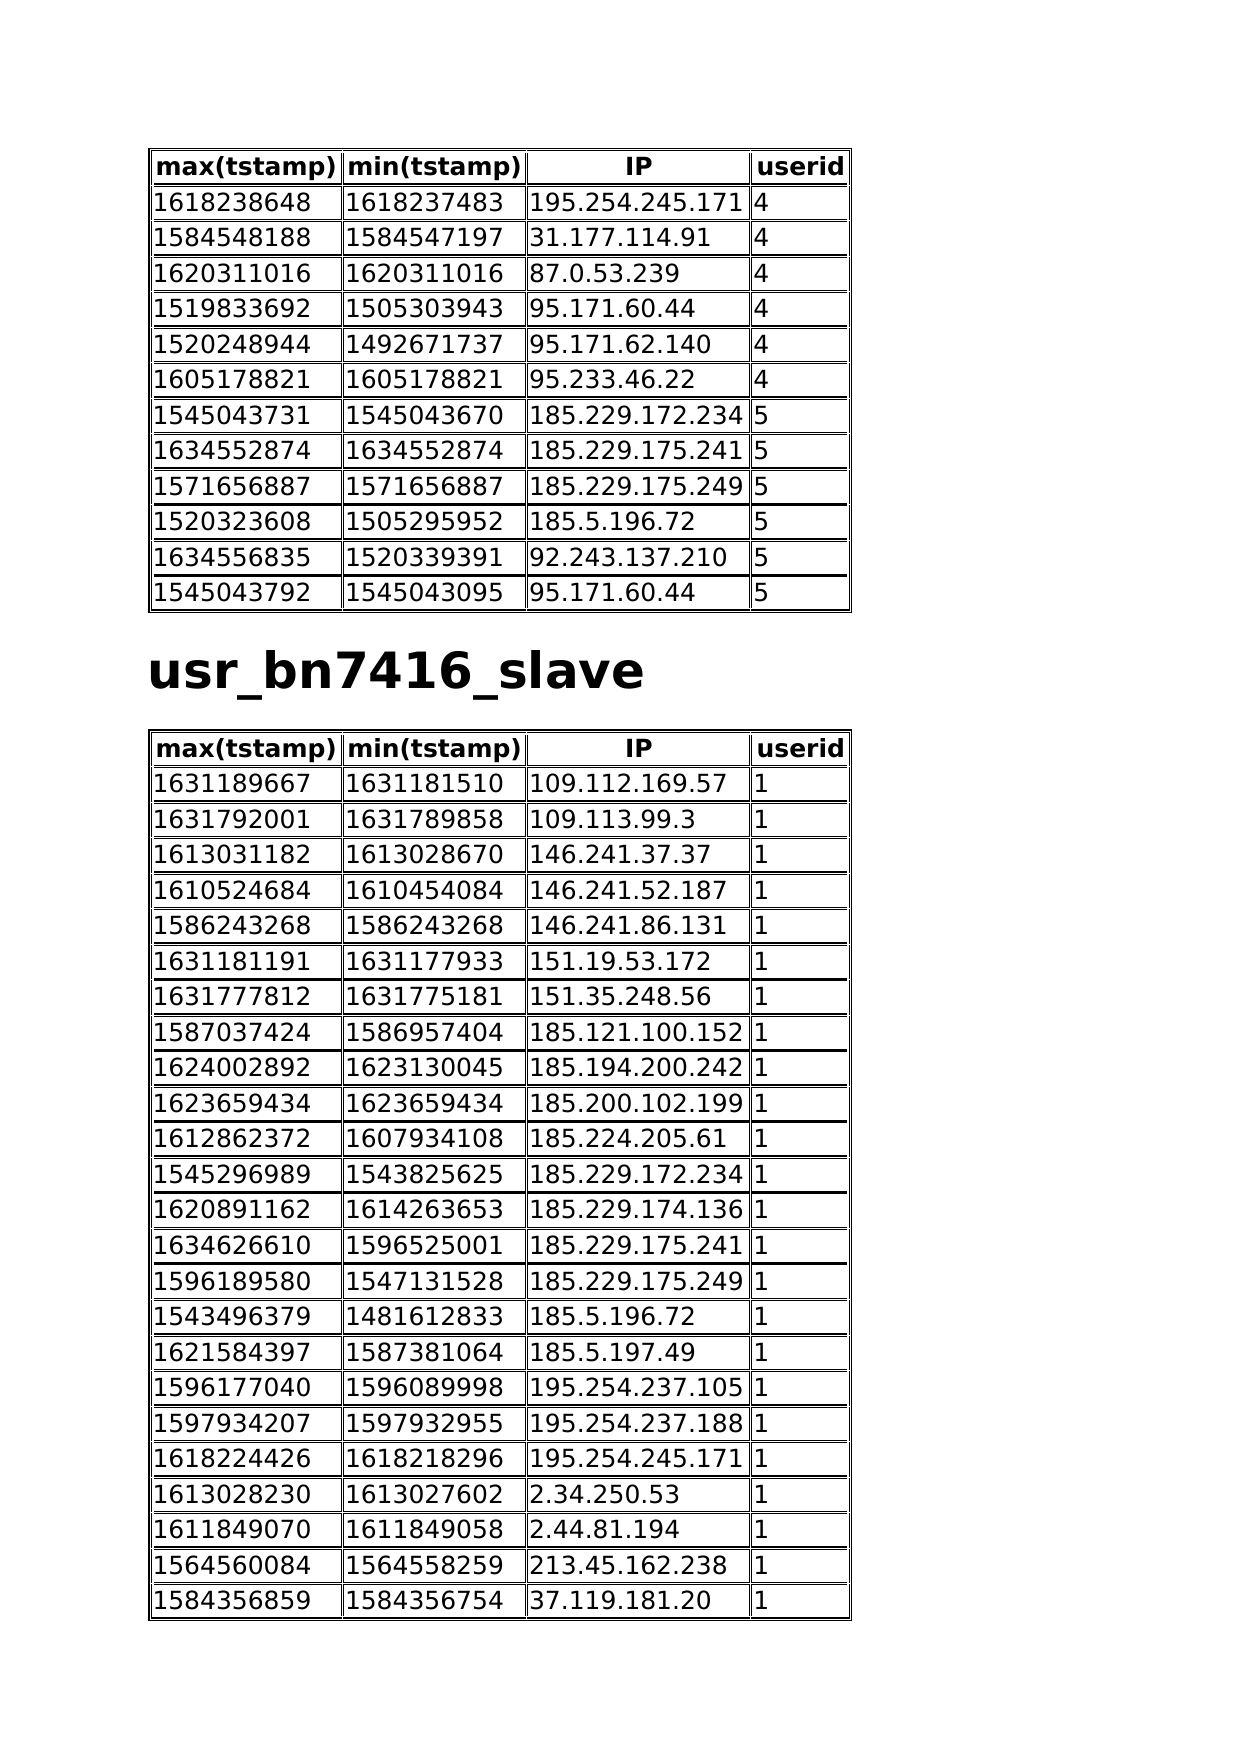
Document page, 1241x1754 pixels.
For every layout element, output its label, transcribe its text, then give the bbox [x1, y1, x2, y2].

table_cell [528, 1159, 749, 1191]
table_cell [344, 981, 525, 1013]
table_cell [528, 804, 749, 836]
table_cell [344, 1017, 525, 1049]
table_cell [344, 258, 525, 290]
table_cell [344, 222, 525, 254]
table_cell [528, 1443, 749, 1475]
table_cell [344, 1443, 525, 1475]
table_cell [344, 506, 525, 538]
text usr_bn7416_slave [148, 642, 1093, 700]
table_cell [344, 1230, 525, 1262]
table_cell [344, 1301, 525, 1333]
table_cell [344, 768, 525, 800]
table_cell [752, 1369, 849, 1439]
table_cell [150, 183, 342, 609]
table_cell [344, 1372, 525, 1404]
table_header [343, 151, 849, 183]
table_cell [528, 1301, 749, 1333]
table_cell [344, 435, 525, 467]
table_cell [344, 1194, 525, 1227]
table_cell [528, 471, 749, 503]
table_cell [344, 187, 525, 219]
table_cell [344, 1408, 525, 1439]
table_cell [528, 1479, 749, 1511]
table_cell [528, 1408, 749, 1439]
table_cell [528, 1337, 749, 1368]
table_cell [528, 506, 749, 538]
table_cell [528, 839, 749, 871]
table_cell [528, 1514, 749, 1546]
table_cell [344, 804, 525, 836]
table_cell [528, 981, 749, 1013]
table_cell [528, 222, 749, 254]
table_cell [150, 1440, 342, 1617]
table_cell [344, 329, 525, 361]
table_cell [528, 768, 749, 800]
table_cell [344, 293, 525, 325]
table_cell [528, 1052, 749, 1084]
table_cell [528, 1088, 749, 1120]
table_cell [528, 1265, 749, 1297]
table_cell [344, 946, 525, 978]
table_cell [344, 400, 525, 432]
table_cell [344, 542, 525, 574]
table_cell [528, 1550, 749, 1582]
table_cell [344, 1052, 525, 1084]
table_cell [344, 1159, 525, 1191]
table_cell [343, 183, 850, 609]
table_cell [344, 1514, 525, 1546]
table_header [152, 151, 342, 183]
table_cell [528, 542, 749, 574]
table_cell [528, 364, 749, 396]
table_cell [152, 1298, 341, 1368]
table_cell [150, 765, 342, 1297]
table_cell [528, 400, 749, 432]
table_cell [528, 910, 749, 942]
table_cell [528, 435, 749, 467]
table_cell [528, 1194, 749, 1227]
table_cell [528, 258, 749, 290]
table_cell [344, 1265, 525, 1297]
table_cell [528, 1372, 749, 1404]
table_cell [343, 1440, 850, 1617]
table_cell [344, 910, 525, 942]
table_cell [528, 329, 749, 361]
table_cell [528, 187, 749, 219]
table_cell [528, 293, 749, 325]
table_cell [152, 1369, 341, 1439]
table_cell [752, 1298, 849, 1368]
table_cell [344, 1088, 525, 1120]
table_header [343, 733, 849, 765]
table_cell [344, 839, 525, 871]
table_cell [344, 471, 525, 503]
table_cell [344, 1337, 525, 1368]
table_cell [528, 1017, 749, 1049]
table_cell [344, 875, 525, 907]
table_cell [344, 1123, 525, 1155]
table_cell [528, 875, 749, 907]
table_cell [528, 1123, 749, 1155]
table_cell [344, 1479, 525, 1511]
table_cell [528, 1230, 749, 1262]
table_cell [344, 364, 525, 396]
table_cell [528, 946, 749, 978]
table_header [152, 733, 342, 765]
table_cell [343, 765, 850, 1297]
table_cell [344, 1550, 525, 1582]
